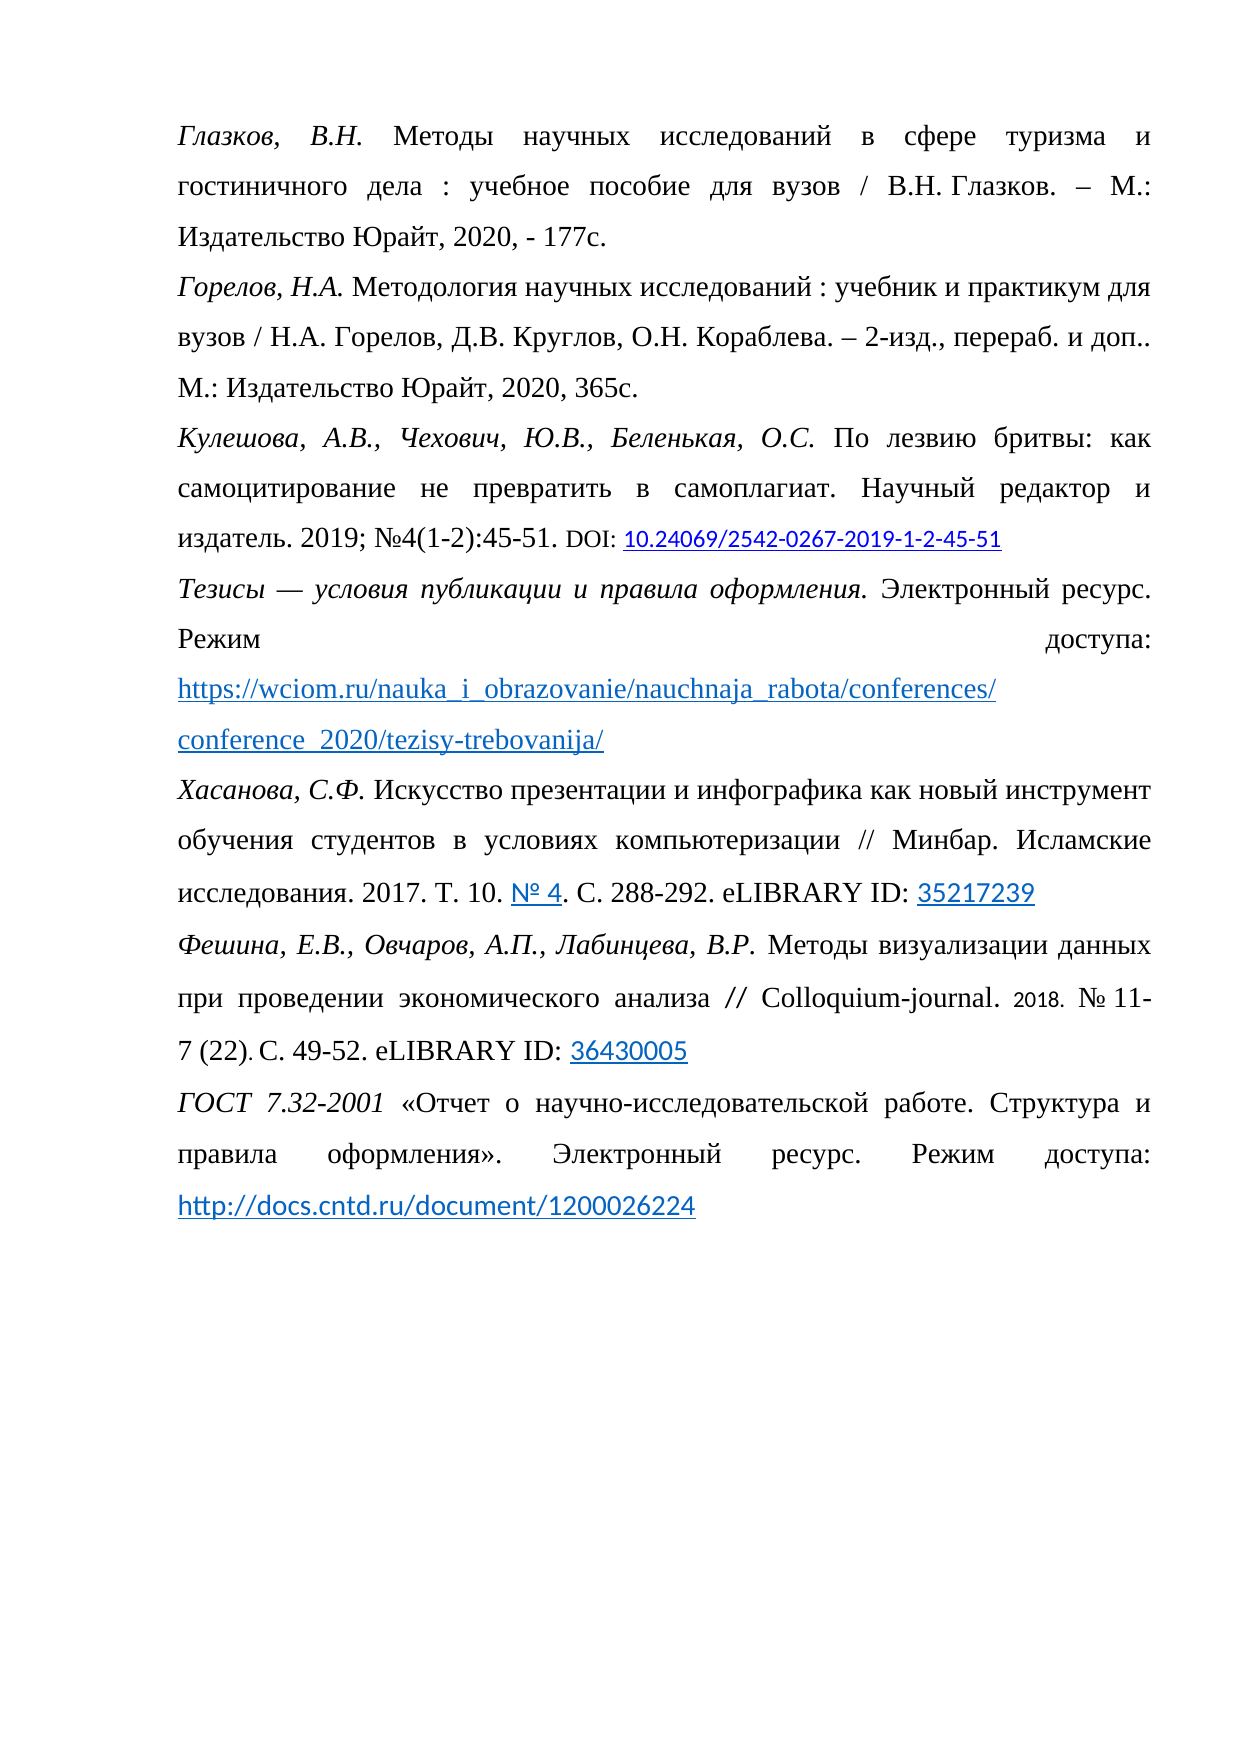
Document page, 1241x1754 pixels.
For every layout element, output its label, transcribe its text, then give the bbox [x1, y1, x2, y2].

text Фешина, Е.В., Овчаров, А.П., Лабинцева, В.Р. Методы визуализации данных при проведении экономического анализа // Colloquium-journal. 2018. № 11-7 (22). С. 49-52. eLIBRARY ID: 36430005 [177, 927, 1152, 1068]
text Тезисы — условия публикации и правила оформления. Электронный ресурс. Режим доступа: https://wciom.ru/nauka_i_obrazovanie/nauchnaja_rabota/conferences/conference_2020/tezisy-trebovanija/ [177, 571, 1152, 755]
text Глазков, В.Н. Методы научных исследований в сфере туризма и гостиничного дела : учебное пособие для вузов / В.Н. Глазков. – М.: Издательство Юрайт, 2020, - 177с. [177, 118, 1152, 252]
text Кулешова, А.В., Чехович, Ю.В., Беленькая, О.С. По лезвию бритвы: как самоцитирование не превратить в самоплагиат. Научный редактор и издатель. 2019; №4(1-2):45-51. DOI: 10.24069/2542-0267-2019-1-2-45-51 [177, 420, 1152, 554]
text Горелов, Н.А. Методология научных исследований : учебник и практикум для вузов / Н.А. Горелов, Д.В. Круглов, О.Н. Кораблева. – 2-изд., перераб. и доп.. М.: Издательство Юрайт, 2020, 365с. [177, 269, 1152, 403]
text Хасанова, С.Ф. Искусство презентации и инфографика как новый инструмент обучения студентов в условиях компьютеризации // Минбар. Исламские исследования. 2017. Т. 10. № 4. С. 288-292. eLIBRARY ID: 35217239 [177, 772, 1152, 909]
text ГОСТ 7.32-2001 «Отчет о научно-исследовательской работе. Структура и правила оформления». Электронный ресурс. Режим доступа: http://docs.cntd.ru/document/1200026224 [177, 1086, 1152, 1223]
